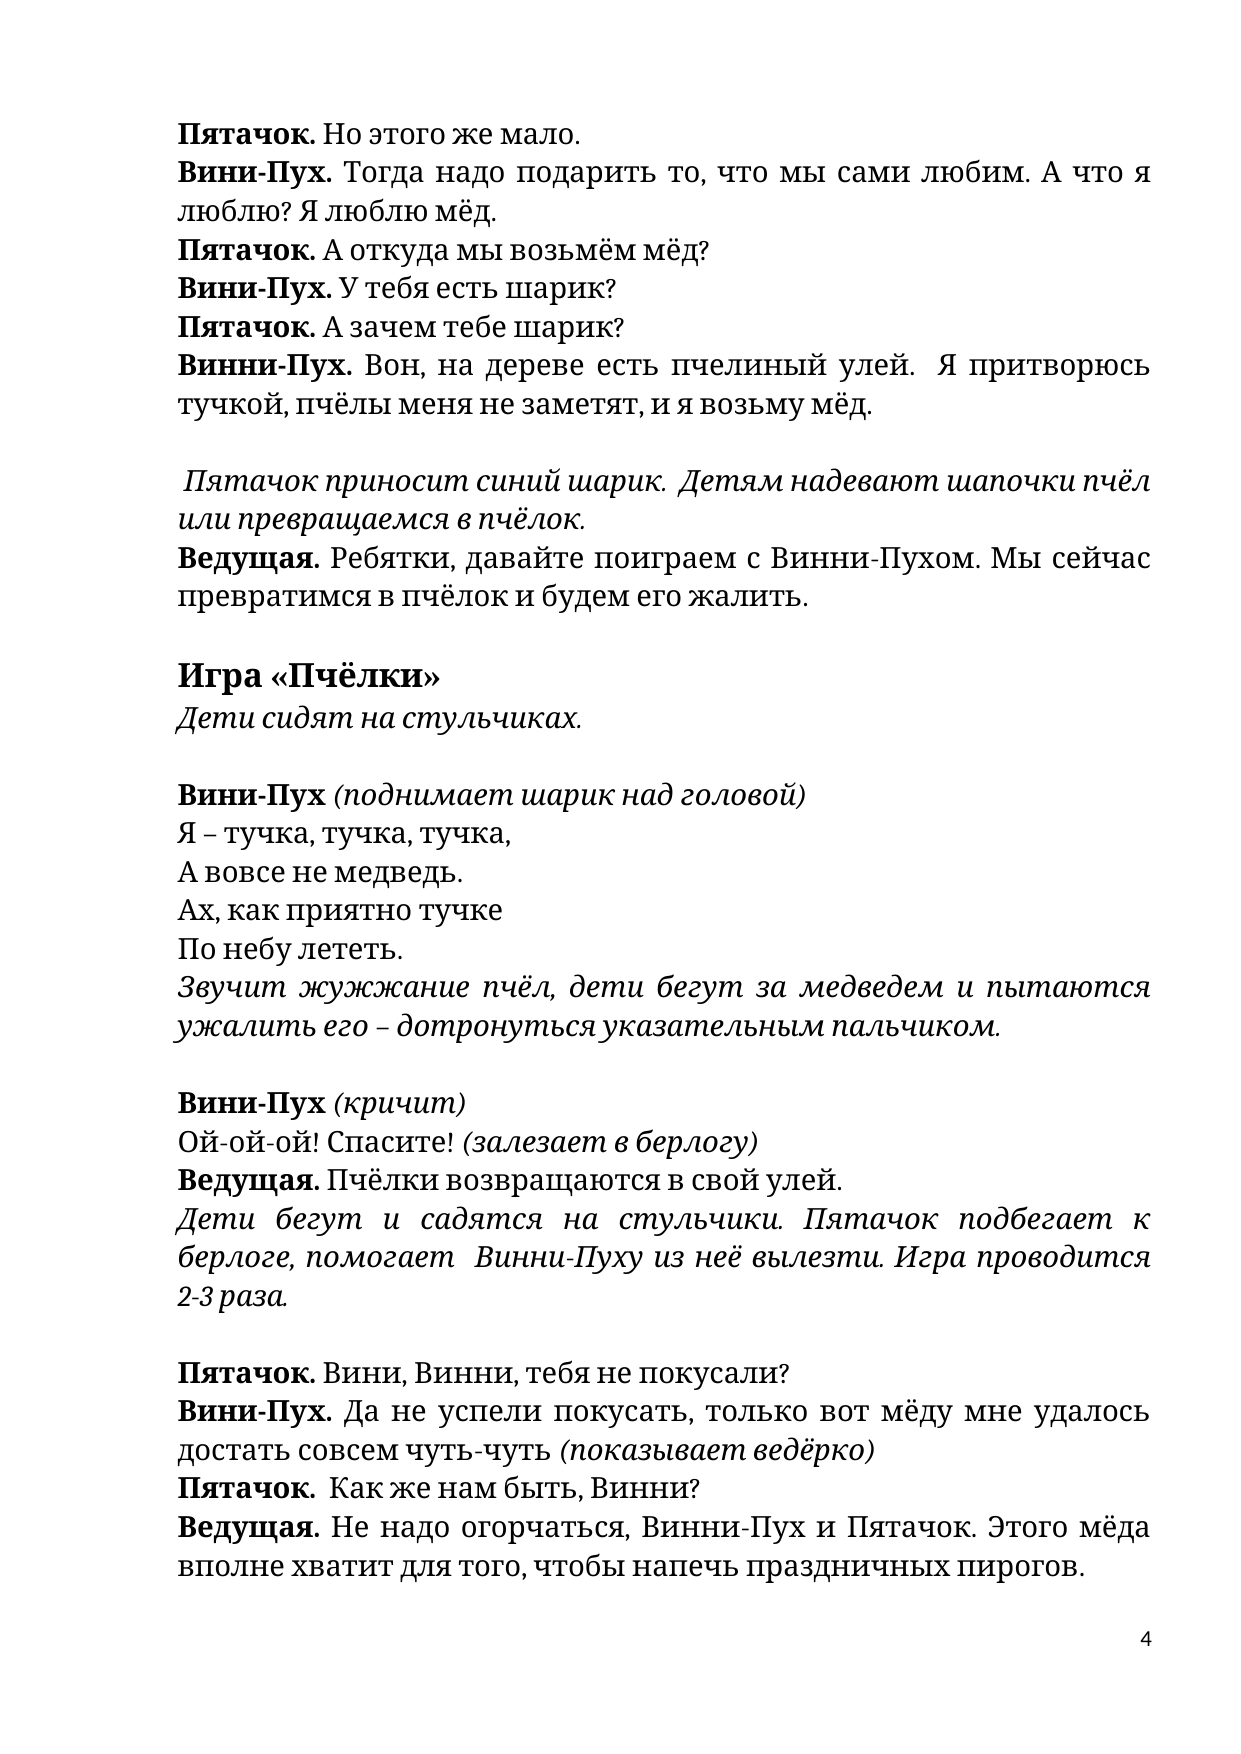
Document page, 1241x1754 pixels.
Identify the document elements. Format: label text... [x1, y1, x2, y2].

text Пятачок приносит синий шарик. Детям надевают шапочки пчёл или превращаемся в пчёлок. [177, 465, 1152, 537]
text Ой-ой-ой! Спасите! (залезает в берлогу) [177, 1126, 1152, 1159]
text Пятачок. Но этого же мало. [177, 118, 1152, 152]
text Вини-Пух (кричит) [177, 1087, 1152, 1121]
text Я – тучка, тучка, тучка, [177, 817, 1152, 851]
text А вовсе не медведь. [177, 856, 1152, 889]
text Вини-Пух. У тебя есть шарик? [177, 272, 1152, 306]
text Игра «Пчёлки» [177, 658, 1152, 696]
text Пятачок. А зачем тебе шарик? [177, 311, 1152, 344]
text Пятачок. А откуда мы возьмём мёд? [177, 234, 1152, 267]
text Пятачок. Вини, Винни, тебя не покусали? [177, 1357, 1152, 1391]
text Ведущая. Пчёлки возвращаются в свой улей. [177, 1164, 1152, 1198]
text Вини-Пух. Тогда надо подарить то, что мы сами любим. А что я люблю? Я люблю мёд. [177, 157, 1152, 229]
text Винни-Пух. Вон, на дереве есть пчелиный улей. Я притворюсь тучкой, пчёлы меня не заметят, и я возьму мёд. [177, 349, 1152, 421]
text Вини-Пух. Да не успели покусать, только вот мёду мне удалось достать совсем чуть-чуть (показывает ведёрко) [177, 1396, 1152, 1468]
text Вини-Пух (поднимает шарик над головой) [177, 779, 1152, 812]
text Ведущая. Не надо огорчаться, Винни-Пух и Пятачок. Этого мёда вполне хватит для того, чтобы напечь праздничных пирогов. [177, 1511, 1152, 1583]
text Дети бегут и садятся на стульчики. Пятачок подбегает к берлоге, помогает Винни-Пуху из неё вылезти. Игра проводится 2-3 раза. [177, 1203, 1152, 1313]
text Пятачок. Как же нам быть, Винни? [177, 1473, 1152, 1506]
text Ведущая. Ребятки, давайте поиграем с Винни-Пухом. Мы сейчас превратимся в пчёлок и будем его жалить. [177, 542, 1152, 614]
text Ах, как приятно тучке [177, 894, 1152, 928]
text Звучит жужжание пчёл, дети бегут за медведем и пытаются ужалить его – дотронуться указательным пальчиком. [177, 972, 1152, 1044]
text По небу лететь. [177, 933, 1152, 967]
text Дети сидят на стульчиках. [177, 702, 1152, 735]
